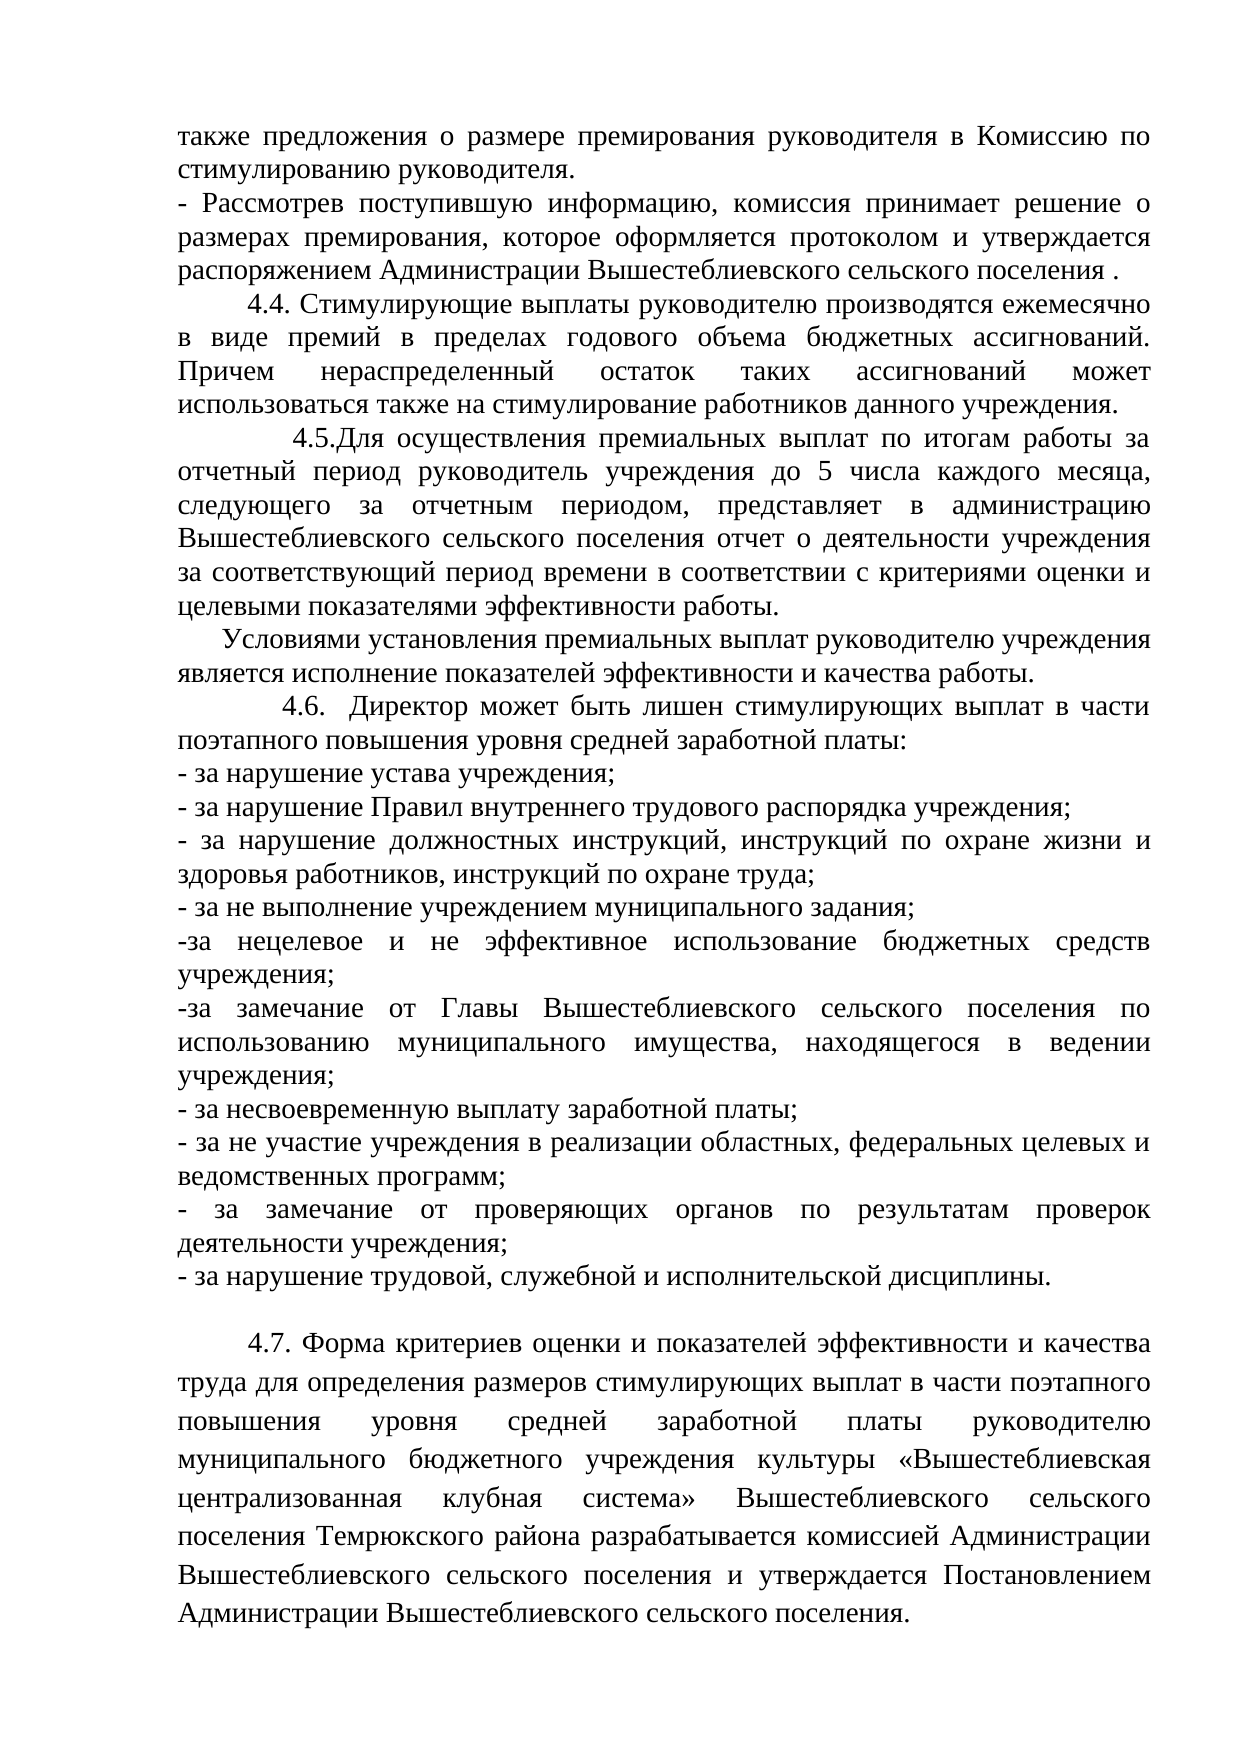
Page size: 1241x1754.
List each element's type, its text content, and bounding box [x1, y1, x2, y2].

text - за нарушение Правил внутреннего трудового распорядка учреждения; [177, 789, 1152, 822]
text 4.5.Для осуществления премиальных выплат по итогам работы за отчетный период руководитель учреждения до 5 числа каждого месяца, следующего за отчетным периодом, представляет в администрацию Вышестеблиевского сельского поселения отчет о деятельности учреждения за соответствующий период времени в соответствии с критериями оценки и целевыми показателями эффективности работы. [177, 420, 1152, 621]
text 4.6. Директор может быть лишен стимулирующих выплат в части поэтапного повышения уровня средней заработной платы: [177, 688, 1152, 755]
text - за нарушение должностных инструкций, инструкций по охране жизни и здоровья работников, инструкций по охране труда; [177, 822, 1152, 889]
text Условиями установления премиальных выплат руководителю учреждения является исполнение показателей эффективности и качества работы. [177, 621, 1152, 688]
text 4.7. Форма критериев оценки и показателей эффективности и качества труда для определения размеров стимулирующих выплат в части поэтапного повышения уровня средней заработной платы руководителю муниципального бюджетного учреждения культуры «Вышестеблиевская централизованная клубная система» Вышестеблиевского сельского поселения Темрюкского района разрабатывается комиссией Администрации Вышестеблиевского сельского поселения и утверждается Постановлением Администрации Вышестеблиевского сельского поселения. [177, 1326, 1152, 1629]
text - за замечание от проверяющих органов по результатам проверок деятельности учреждения; [177, 1191, 1152, 1258]
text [177, 118, 1152, 185]
text 4.4. Стимулирующие выплаты руководителю производятся ежемесячно в виде премий в пределах годового объема бюджетных ассигнований. Причем нераспределенный остаток таких ассигнований может использоваться также на стимулирование работников данного учреждения. [177, 286, 1152, 420]
text - Рассмотрев поступившую информацию, комиссия принимает решение о размерах премирования, которое оформляется протоколом и утверждается распоряжением Администрации Вышестеблиевского сельского поселения . [177, 185, 1152, 286]
text -за замечание от Главы Вышестеблиевского сельского поселения по использованию муниципального имущества, находящегося в ведении учреждения; [177, 990, 1152, 1091]
text - за не выполнение учреждением муниципального задания; [177, 889, 1152, 923]
text - за нарушение устава учреждения; [177, 755, 1152, 789]
text - за нарушение трудовой, служебной и исполнительской дисциплины. [177, 1258, 1152, 1292]
text -за нецелевое и не эффективное использование бюджетных средств учреждения; [177, 923, 1152, 990]
text - за не участие учреждения в реализации областных, федеральных целевых и ведомственных программ; [177, 1124, 1152, 1191]
text - за несвоевременную выплату заработной платы; [177, 1091, 1152, 1124]
